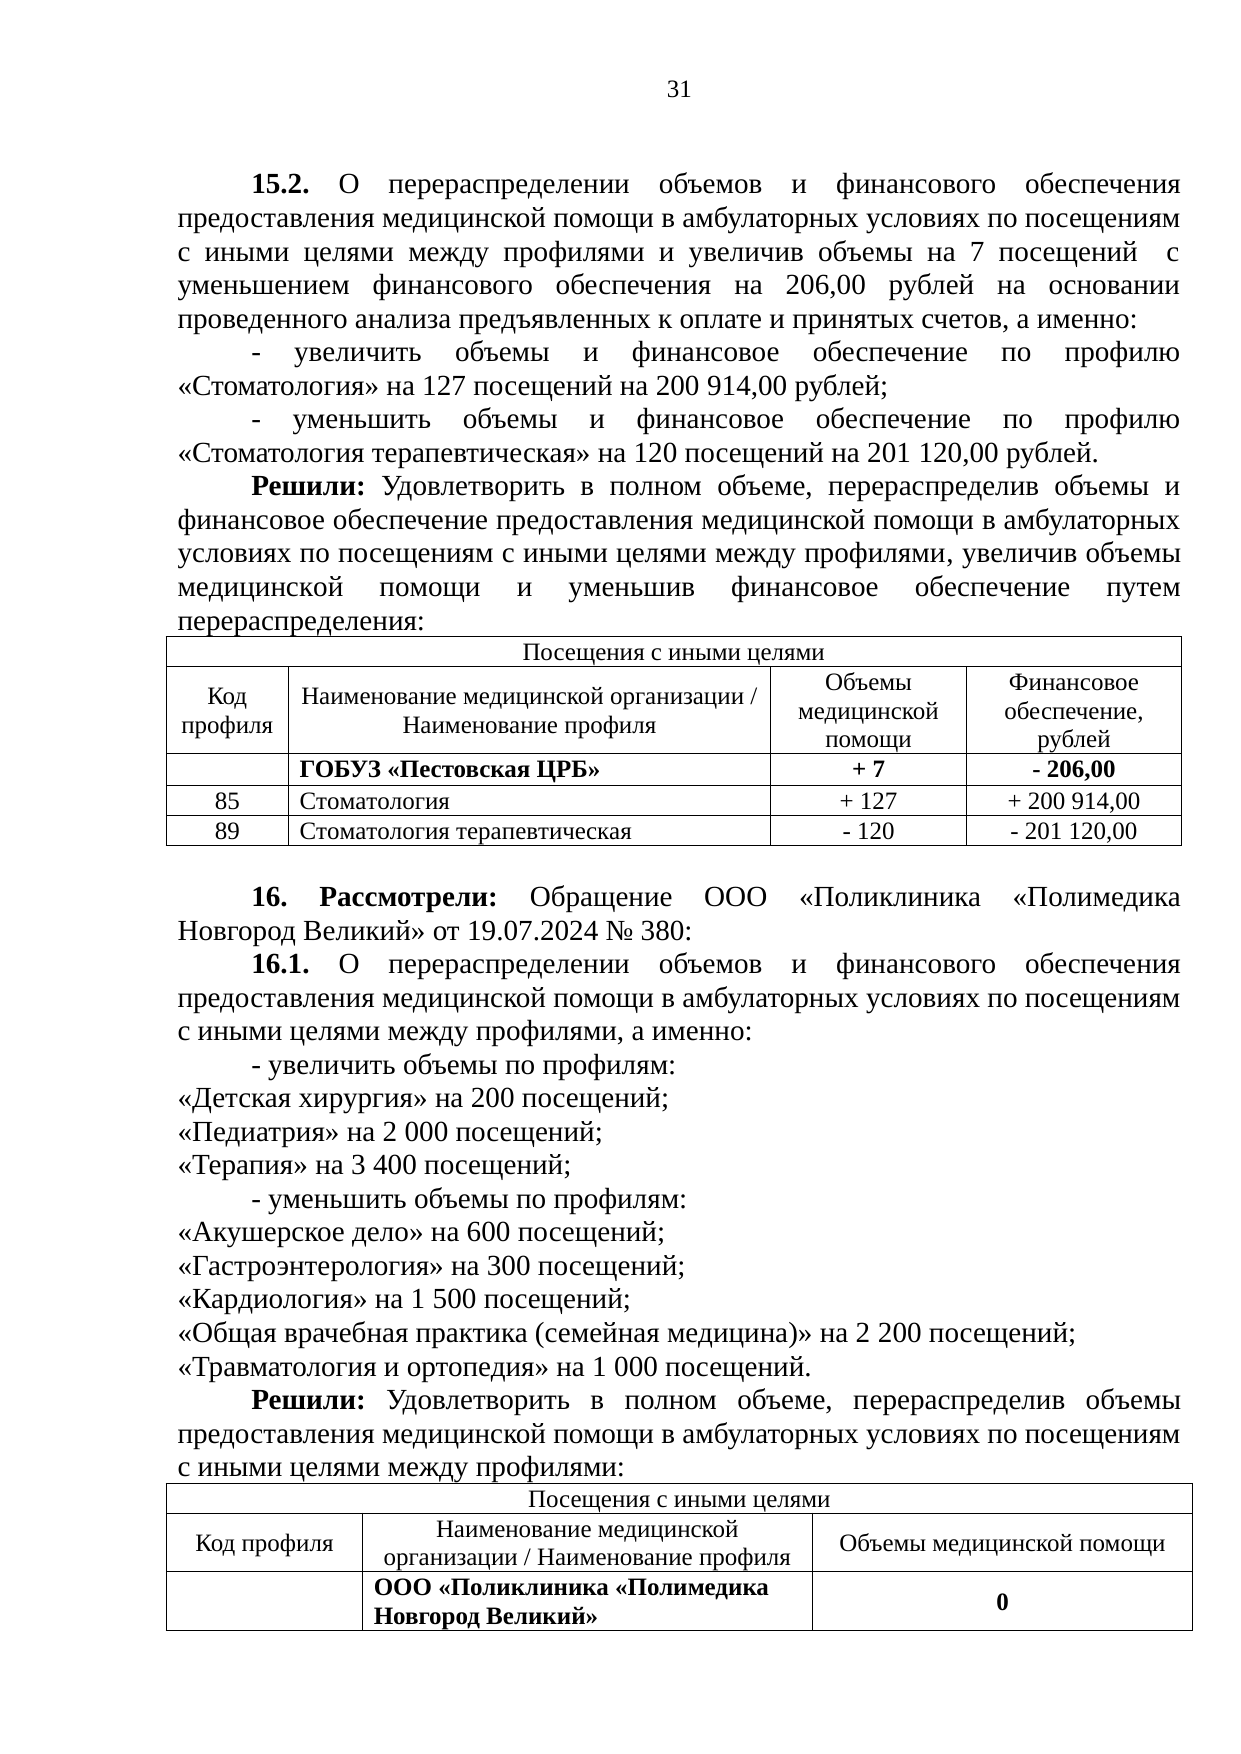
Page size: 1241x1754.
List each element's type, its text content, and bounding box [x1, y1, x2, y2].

table_header Посещения с иными целями [167, 1484, 1192, 1513]
text «Травматология и ортопедия» на 1 000 посещений. [177, 1349, 1181, 1382]
table_cell 0 [813, 1572, 1192, 1630]
text - увеличить объемы по профилям: [177, 1047, 1181, 1080]
text - уменьшить объемы по профилям: [177, 1181, 1181, 1214]
table_cell [167, 754, 288, 785]
table_cell ГОБУЗ «Пестовская ЦРБ» [289, 754, 770, 785]
text 15.2. О перераспределении объемов и финансового обеспечения предоставления медицинской помощи в амбулаторных условиях по посещениям с иными целями между профилями и увеличив объемы на 7 посещений с уменьшением финансового обеспечения на 206,00 рублей на основании проведенного анализа предъявленных к оплате и принятых счетов, а именно: [177, 167, 1181, 334]
table_cell Стоматология терапевтическая [289, 816, 770, 844]
table_cell - 120 [771, 816, 966, 844]
text «Общая врачебная практика (семейная медицина)» на 2 200 посещений; [177, 1315, 1181, 1349]
text «Акушерское дело» на 600 посещений; [177, 1214, 1181, 1248]
table_cell [167, 1572, 362, 1630]
text «Педиатрия» на 2 000 посещений; [177, 1114, 1181, 1147]
text «Детская хирургия» на 200 посещений; [177, 1080, 1181, 1114]
table_header Посещения с иными целями [167, 637, 1181, 666]
table_cell Объемы медицинской помощи [771, 667, 966, 753]
table_cell 89 [167, 816, 288, 844]
table_cell Финансовое обеспечение, рублей [967, 667, 1181, 753]
table_cell - 201 120,00 [967, 816, 1181, 844]
text 16.1. О перераспределении объемов и финансового обеспечения предоставления медицинской помощи в амбулаторных условиях по посещениям с иными целями между профилями, а именно: [177, 946, 1181, 1047]
table_cell + 127 [771, 786, 966, 815]
table_cell Код профиля [167, 1514, 362, 1571]
table_cell 85 [167, 786, 288, 815]
table_cell + 7 [771, 754, 966, 785]
text «Терапия» на 3 400 посещений; [177, 1147, 1181, 1181]
text Решили: Удовлетворить в полном объеме, перераспределив объемы и финансовое обеспечение предоставления медицинской помощи в амбулаторных условиях по посещениям с иными целями между профилями, увеличив объемы медицинской помощи и уменьшив финансовое обеспечение путем перераспределения: [177, 468, 1181, 636]
text - увеличить объемы и финансовое обеспечение по профилю «Стоматология» на 127 посещений на 200 914,00 рублей; [177, 334, 1181, 401]
text «Гастроэнтерология» на 300 посещений; [177, 1248, 1181, 1282]
table_cell - 206,00 [967, 754, 1181, 785]
table_cell Объемы медицинской помощи [813, 1514, 1192, 1571]
table_cell Стоматология [289, 786, 770, 815]
table_cell + 200 914,00 [967, 786, 1181, 815]
table_cell Код профиля [167, 667, 288, 753]
text «Кардиология» на 1 500 посещений; [177, 1282, 1181, 1315]
text - уменьшить объемы и финансовое обеспечение по профилю «Стоматология терапевтическая» на 120 посещений на 201 120,00 рублей. [177, 401, 1181, 468]
text Решили: Удовлетворить в полном объеме, перераспределив объемы предоставления медицинской помощи в амбулаторных условиях по посещениям с иными целями между профилями: [177, 1382, 1181, 1483]
text 16. Рассмотрели: Обращение ООО «Поликлиника «Полимедика Новгород Великий» от 19.07.2024 № 380: [177, 879, 1181, 946]
table_cell ООО «Поликлиника «Полимедика Новгород Великий» [363, 1572, 812, 1630]
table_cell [363, 1514, 812, 1571]
table_cell Наименование медицинской организации / Наименование профиля [289, 667, 770, 753]
